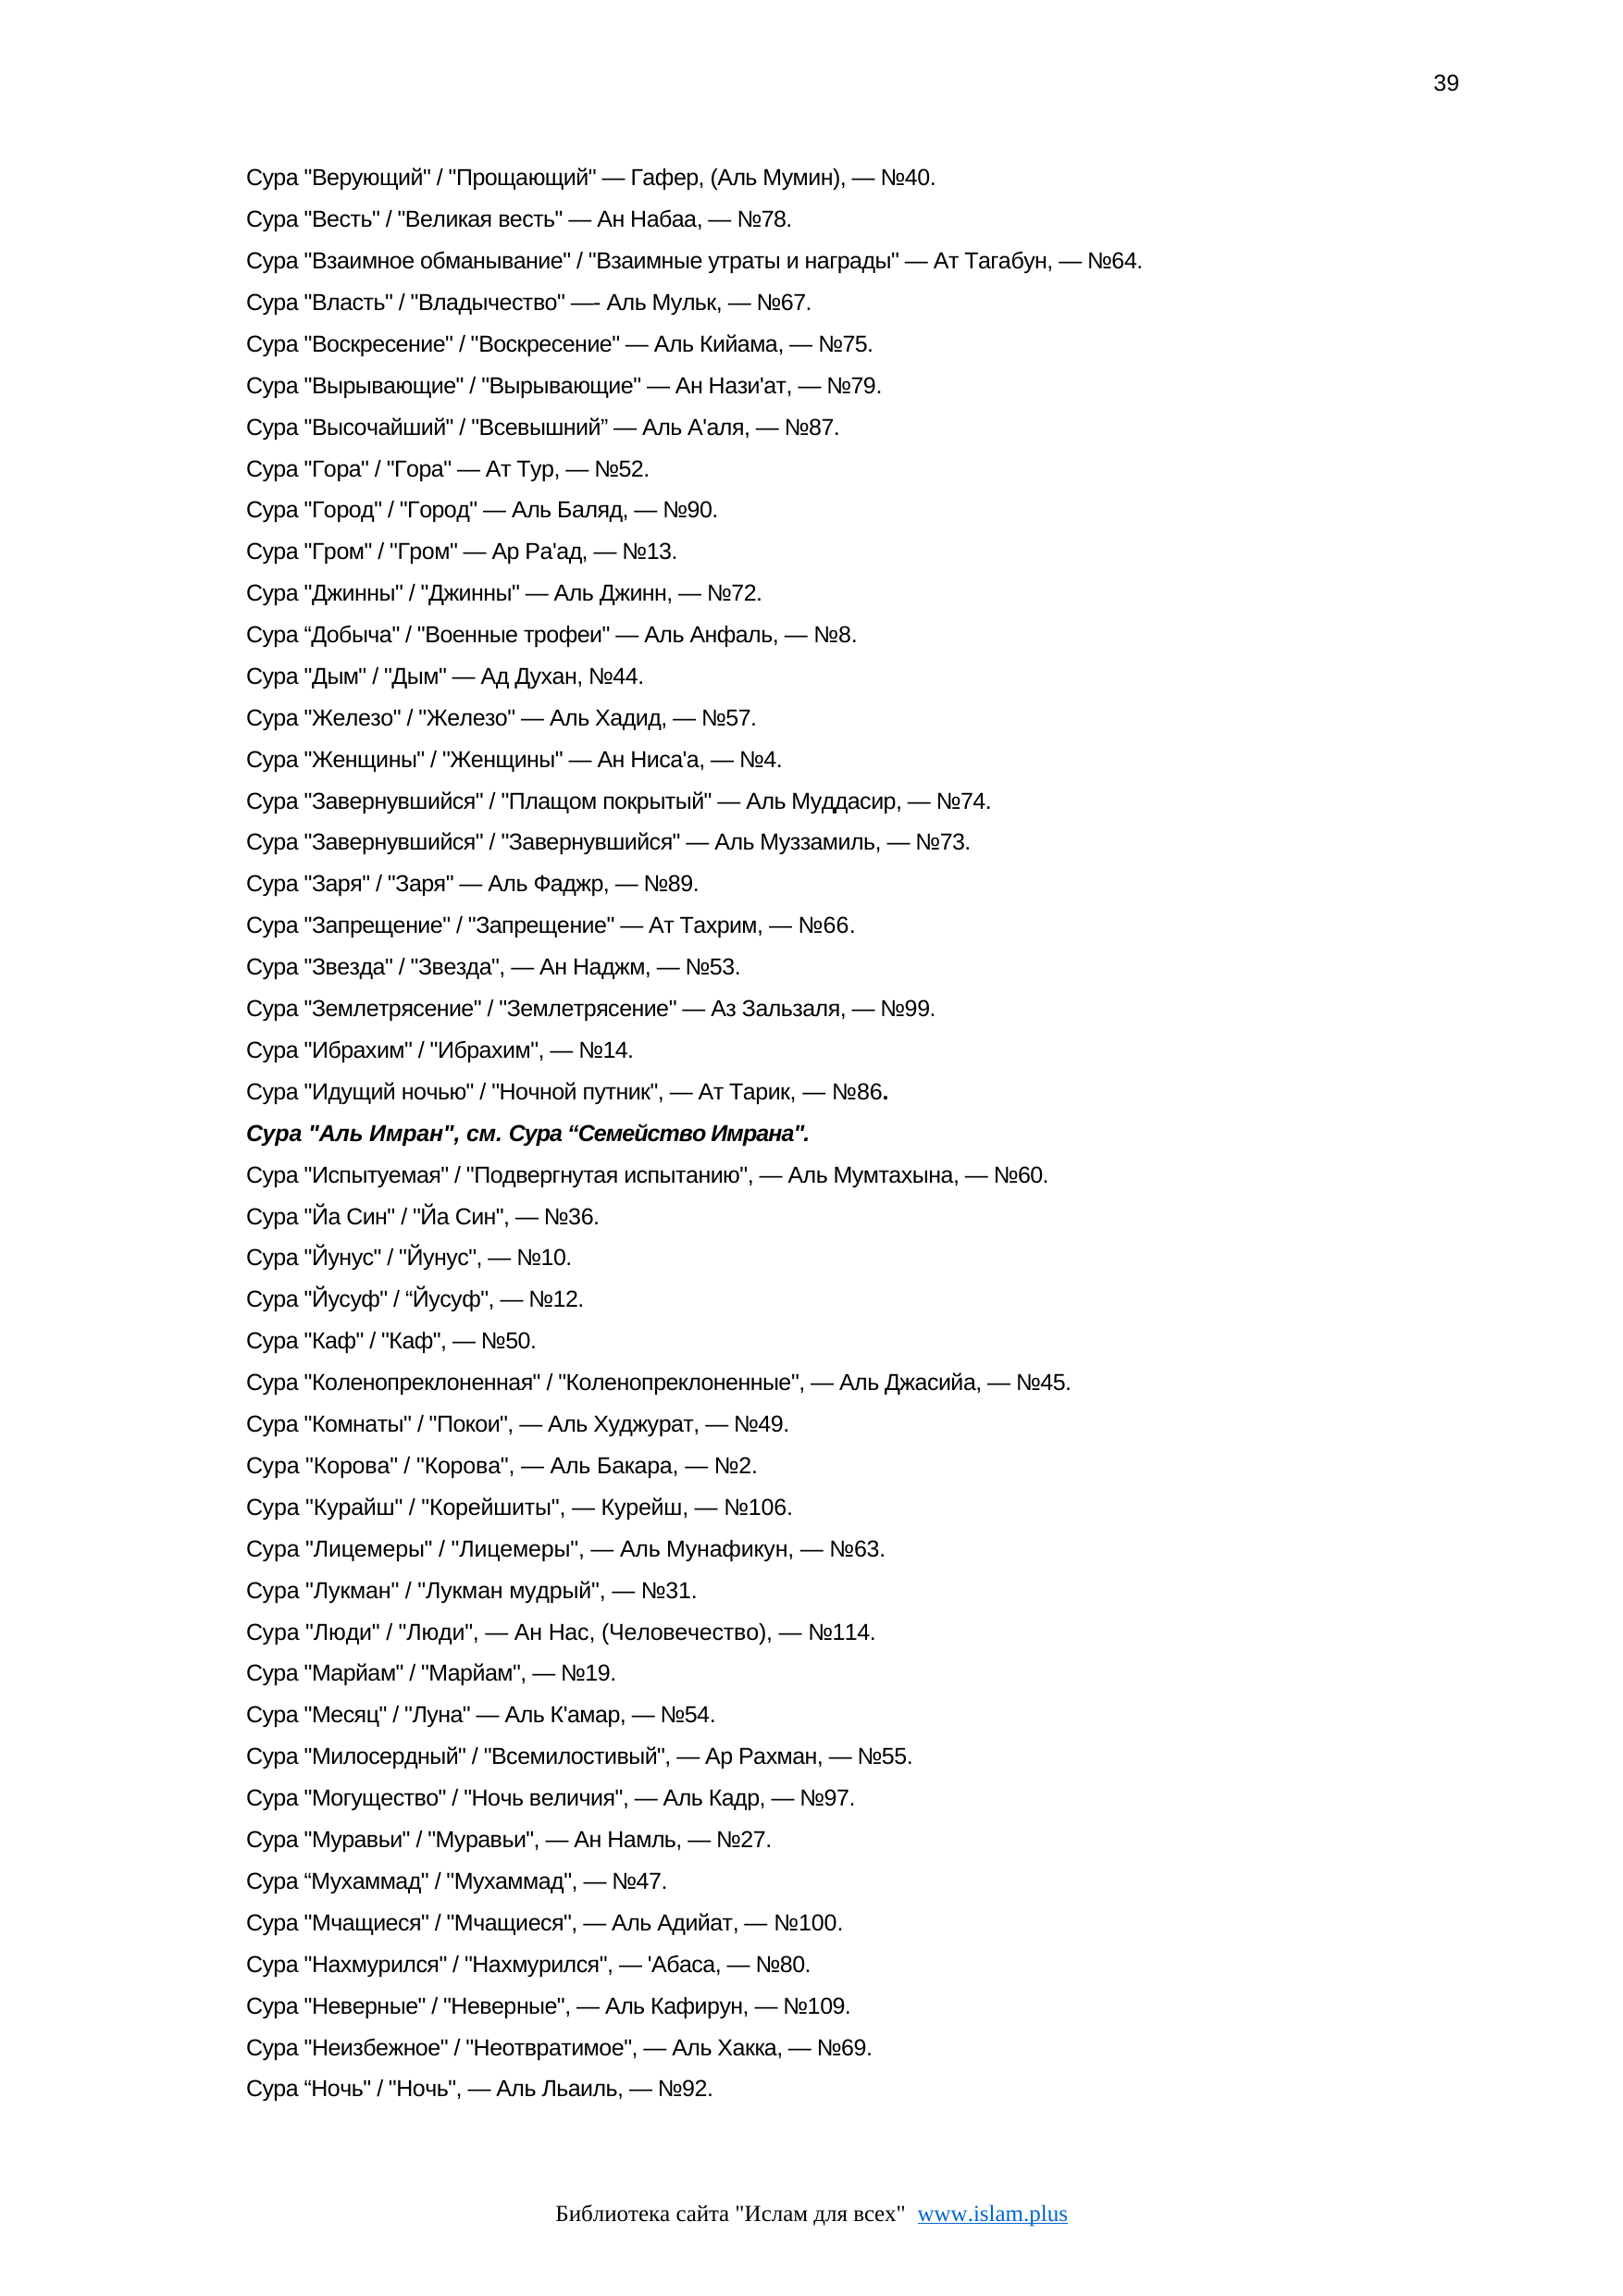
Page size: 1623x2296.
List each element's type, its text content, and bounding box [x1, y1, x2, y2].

text Сура "Лукман" / "Лукман мудрый", — №31. [246, 1577, 1459, 1603]
text Сура "Муравьи" / "Муравьи", — Ан Намль, — №27. [246, 1826, 1459, 1853]
text Сура "Коленопреклоненная" / "Коленопреклоненные", — Аль Джасийа, — №45. [246, 1369, 1447, 1396]
text Сура "Верующий" / "Прощающий" — Гафер, (Аль Мумин), — №40. [246, 164, 1457, 191]
text Сура "Курайш" / "Корейшиты", — Курейш, — №106. [246, 1494, 1459, 1520]
text Сура "Заря" / "Заря" — Аль Фаджр, — №89. [246, 870, 1459, 897]
text Сура "Месяц" / "Луна" — Аль К'амар, — №54. [246, 1701, 1459, 1728]
text Сура "Йунус" / "Йунус", — №10. [246, 1244, 1459, 1271]
text Сура "Завернувшийся" / "Плащом покрытый" — Аль Муддасир, — №74. [246, 788, 1436, 813]
text Сура "Ибрахим" / "Ибрахим", — №14. [246, 1036, 1459, 1063]
text Сура “Ночь" / "Ночь", — Аль Льаиль, — №92. [246, 2075, 1459, 2102]
text Сура "Завернувшийся" / "Завернувшийся" — Аль Муззамиль, — №73. [246, 829, 1436, 855]
text Сура "Люди" / "Люди", — Ан Нас, (Человечество), — №114. [246, 1618, 1459, 1644]
text Сура "Неверные" / "Неверные", — Аль Кафирун, — №109. [246, 1992, 1454, 2018]
text Сура “Мухаммад" / "Мухаммад", — №47. [246, 1868, 1459, 1894]
text Сура "Высочайший" / "Всевышний” — Аль А'аля, — №87. [246, 414, 1457, 440]
text Сура "Дым" / "Дым" — Ад Духан, №44. [246, 663, 1459, 689]
text Сура "Взаимное обманывание" / "Взаимные утраты и награды" — Ат Тагабун, — №64. [246, 247, 1457, 274]
text Сура "Марйам" / "Марйам", — №19. [246, 1659, 1459, 1686]
text Сура "Мчащиеся" / "Мчащиеся", — Аль Адийат, — №100. [246, 1909, 1454, 1936]
text Сура "Землетрясение" / "Землетрясение" — Аз Зальзаля, — №99. [246, 995, 1436, 1022]
text Сура "Нахмурился" / "Нахмурился", — 'Абаса, — №80. [246, 1951, 1459, 1977]
text Сура "Запрещение" / "Запрещение" — Ат Тахрим, — №66. [246, 912, 1436, 938]
text Сура "Весть" / "Великая весть" — Ан Набаа, — №78. [246, 205, 1457, 232]
text Сура "Железо" / "Железо" — Аль Хадид, — №57. [246, 704, 1459, 730]
text Сура "Воскресение" / "Воскресение" — Аль Кийама, — №75. [246, 330, 1457, 357]
text Сура "Джинны" / "Джинны" — Аль Джинн, — №72. [246, 579, 1459, 606]
text Сура "Корова" / "Корова", — Аль Бакара, — №2. [246, 1452, 1459, 1479]
text Сура "Йусуф" / “Йусуф", — №12. [246, 1285, 1459, 1312]
text Сура "Аль Имран", см. Сура “Семейство Имрана". [246, 1120, 1459, 1146]
text Сура "Город" / "Город" — Аль Баляд, — №90. [246, 496, 1459, 523]
text Сура "Гром" / "Гром" — Ар Ра'ад, — №13. [246, 538, 1459, 565]
text Сура "Звезда" / "Звезда", — Ан Наджм, — №53. [246, 953, 1459, 980]
text Сура "Женщины" / "Женщины" — Ан Ниса'а, — №4. [246, 746, 1459, 772]
text Сура "Йа Син" / "Йа Син", — №36. [246, 1202, 1459, 1229]
text Сура "Комнаты" / "Покои", — Аль Худжурат, — №49. [246, 1410, 1459, 1437]
text Сура "Идущий ночью" / "Ночной путник", — Ат Тарик, — №86. [246, 1078, 1447, 1105]
text Сура "Вырывающие" / "Вырывающие" — Ан Нази'ат, — №79. [246, 372, 1457, 398]
text Сура "Власть" / "Владычество" —- Аль Мульк, — №67. [246, 289, 1459, 316]
text Сура "Испытуемая" / "Подвергнутая испытанию", — Аль Мумтахына, — №60. [246, 1161, 1459, 1187]
text Сура "Могущество" / "Ночь величия", — Аль Кадр, — №97. [246, 1784, 1454, 1811]
text Сура "Гора" / "Гора" — Ат Тур, — №52. [246, 454, 1459, 481]
text Сура “Добыча" / "Военные трофеи" — Аль Анфаль, — №8. [246, 621, 1457, 648]
text Сура "Неизбежное" / "Неотвратимое", — Аль Хакка, — №69. [246, 2033, 1454, 2060]
text Сура "Милосердный" / "Всемилостивый", — Ар Рахман, — №55. [246, 1743, 1459, 1769]
text Сура "Лицемеры" / "Лицемеры", — Аль Мунафикун, — №63. [246, 1535, 1459, 1561]
text Сура "Каф" / "Каф", — №50. [246, 1327, 1459, 1354]
